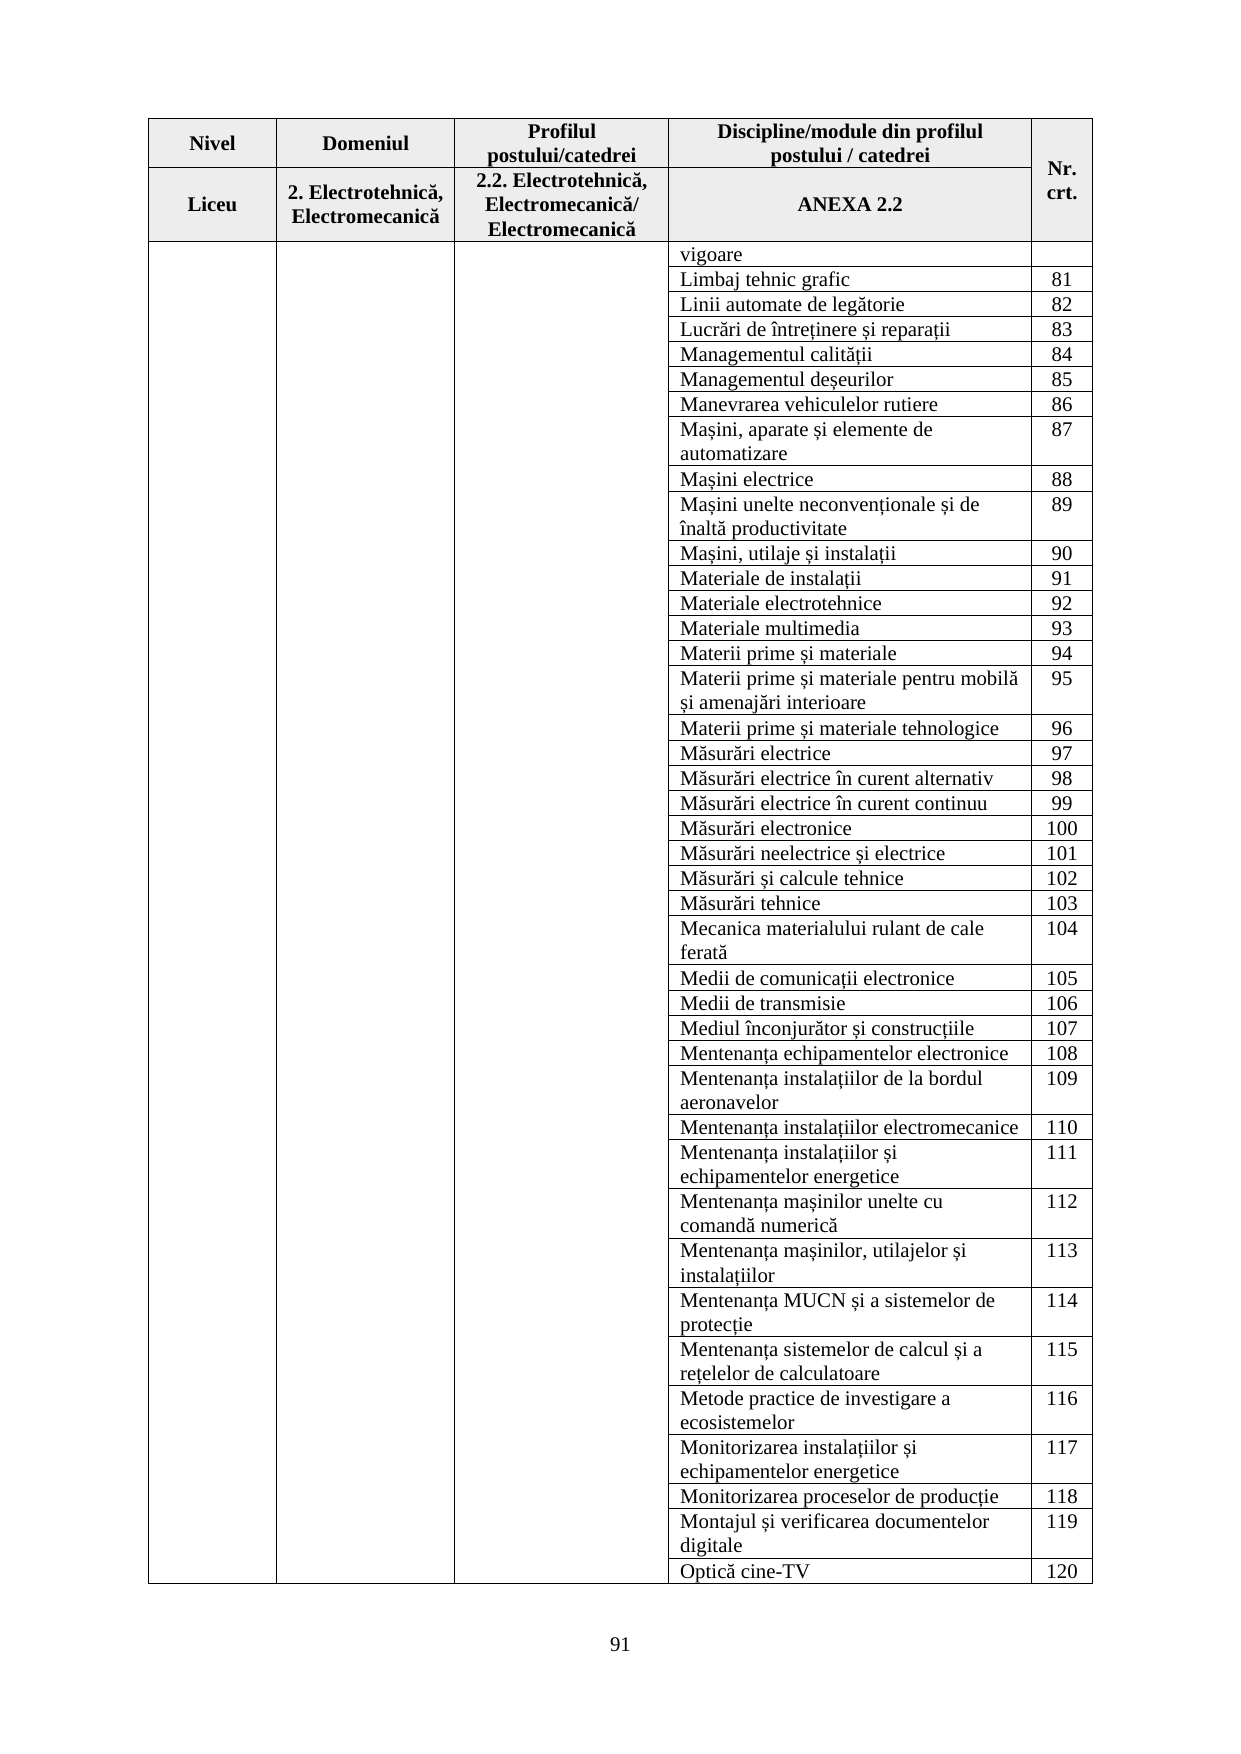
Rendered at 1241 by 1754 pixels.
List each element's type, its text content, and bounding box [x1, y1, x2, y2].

table_cell 109 [1032, 1066, 1092, 1114]
table_header Nr. crt. [1032, 119, 1092, 241]
table_cell Materii prime și materiale pentru mobilă și amenajări interioare [669, 666, 1031, 714]
table_cell Optică cine-TV [669, 1559, 1031, 1583]
table_cell Medii de comunicații electronice [669, 965, 1031, 989]
table_cell Monitorizarea instalațiilor și echipamentelor energetice [669, 1435, 1031, 1483]
table_cell 87 [1032, 417, 1092, 465]
table_cell Montajul și verificarea documentelor digitale [669, 1509, 1031, 1557]
table_cell 85 [1032, 367, 1092, 391]
table_cell 93 [1032, 616, 1092, 640]
table_cell Mentenanța instalațiilor de la bordul aeronavelor [669, 1066, 1031, 1114]
table_cell Mașini unelte neconvenționale și de înaltă productivitate [669, 492, 1031, 540]
table_cell 80 [1032, 242, 1092, 266]
table_cell 114 [1032, 1288, 1092, 1336]
table_cell 110 [1032, 1115, 1092, 1139]
table_cell Liceu [149, 168, 276, 241]
table_cell Mecanica materialului rulant de cale ferată [669, 916, 1031, 964]
table_cell 111 [1032, 1140, 1092, 1188]
table_cell Managementul deșeurilor [669, 367, 1031, 391]
table_cell 113 [1032, 1239, 1092, 1287]
table_cell 119 [1032, 1509, 1092, 1557]
table_cell Măsurări și calcule tehnice [669, 866, 1031, 890]
table_cell 117 [1032, 1435, 1092, 1483]
table_cell Materii prime și materiale tehnologice [669, 715, 1031, 739]
table_cell Limbaj tehnic grafic [669, 267, 1031, 291]
table_cell 98 [1032, 766, 1092, 790]
table_cell 97 [1032, 741, 1092, 764]
table_cell Măsurări electronice [669, 816, 1031, 840]
table_cell Măsurări electrice [669, 741, 1031, 764]
table_cell Manevrarea vehiculelor rutiere [669, 392, 1031, 416]
table_cell 94 [1032, 641, 1092, 665]
table_cell Mentenanța instalațiilor și echipamentelor energetice [669, 1140, 1031, 1188]
table_cell 104 [1032, 916, 1092, 964]
table_cell Monitorizarea proceselor de producție [669, 1484, 1031, 1508]
table_cell Mediul înconjurător și construcțiile [669, 1016, 1031, 1040]
table_cell 81 [1032, 267, 1092, 291]
table_cell 102 [1032, 866, 1092, 890]
table_cell Managementul calității [669, 342, 1031, 366]
table_cell 89 [1032, 492, 1092, 540]
table_cell 116 [1032, 1386, 1092, 1434]
table_cell 91 [1032, 566, 1092, 590]
table_cell 96 [1032, 715, 1092, 739]
table_cell 108 [1032, 1041, 1092, 1065]
table_cell 107 [1032, 1016, 1092, 1040]
table_header Discipline/module din profilul postului / catedrei [669, 119, 1031, 167]
table_cell Mentenanța mașinilor unelte cu comandă numerică [669, 1189, 1031, 1237]
table_cell 101 [1032, 841, 1092, 865]
table_header Profilul postului/catedrei [455, 119, 668, 167]
table_cell 2.2. Electrotehnică, Electromecanică/ Electromecanică [455, 168, 668, 241]
table_cell 84 [1032, 342, 1092, 366]
table_cell 105 [1032, 965, 1092, 989]
table_cell 118 [1032, 1484, 1092, 1508]
table_cell 106 [1032, 991, 1092, 1014]
table_cell Măsurări neelectrice și electrice [669, 841, 1031, 865]
table_cell Materiale electrotehnice [669, 591, 1031, 615]
table_cell 90 [1032, 541, 1092, 565]
table_cell Materiale de instalații [669, 566, 1031, 590]
table_cell 82 [1032, 292, 1092, 316]
table_cell Legislație și norme metrologice în vigoare [669, 242, 1031, 266]
table_cell Mentenanța instalațiilor electromecanice [669, 1115, 1031, 1139]
table_cell Mașini electrice [669, 466, 1031, 491]
table_cell Măsurări electrice în curent continuu [669, 791, 1031, 815]
table_cell Linii automate de legătorie [669, 292, 1031, 316]
table_cell Mașini, aparate și elemente de automatizare [669, 417, 1031, 465]
table_cell 115 [1032, 1337, 1092, 1385]
table_cell 120 [1032, 1559, 1092, 1583]
table_cell 99 [1032, 791, 1092, 815]
table_cell Mentenanța sistemelor de calcul și a rețelelor de calculatoare [669, 1337, 1031, 1385]
table_cell Mașini, utilaje și instalații [669, 541, 1031, 565]
table_header Domeniul [277, 119, 454, 167]
table_cell Mentenanța mașinilor, utilajelor și instalațiilor [669, 1239, 1031, 1287]
table_cell 88 [1032, 466, 1092, 491]
table_cell 95 [1032, 666, 1092, 714]
table_cell Lucrări de întreținere și reparații [669, 317, 1031, 341]
table_cell 100 [1032, 816, 1092, 840]
table_cell ANEXA 2.2 [669, 168, 1031, 241]
table_cell Mentenanța echipamentelor electronice [669, 1041, 1031, 1065]
table_cell 92 [1032, 591, 1092, 615]
table_cell Materiale multimedia [669, 616, 1031, 640]
table_cell Măsurări electrice în curent alternativ [669, 766, 1031, 790]
table_cell Măsurări tehnice [669, 891, 1031, 915]
table_cell 86 [1032, 392, 1092, 416]
table_cell 103 [1032, 891, 1092, 915]
table_cell 112 [1032, 1189, 1092, 1237]
table_header Nivel [149, 119, 276, 167]
table_cell Mentenanța MUCN și a sistemelor de protecție [669, 1288, 1031, 1336]
table_cell Materii prime și materiale [669, 641, 1031, 665]
table_cell Medii de transmisie [669, 991, 1031, 1014]
table_cell Metode practice de investigare a ecosistemelor [669, 1386, 1031, 1434]
table_cell 2. Electrotehnică, Electromecanică [277, 168, 454, 241]
table_cell 83 [1032, 317, 1092, 341]
